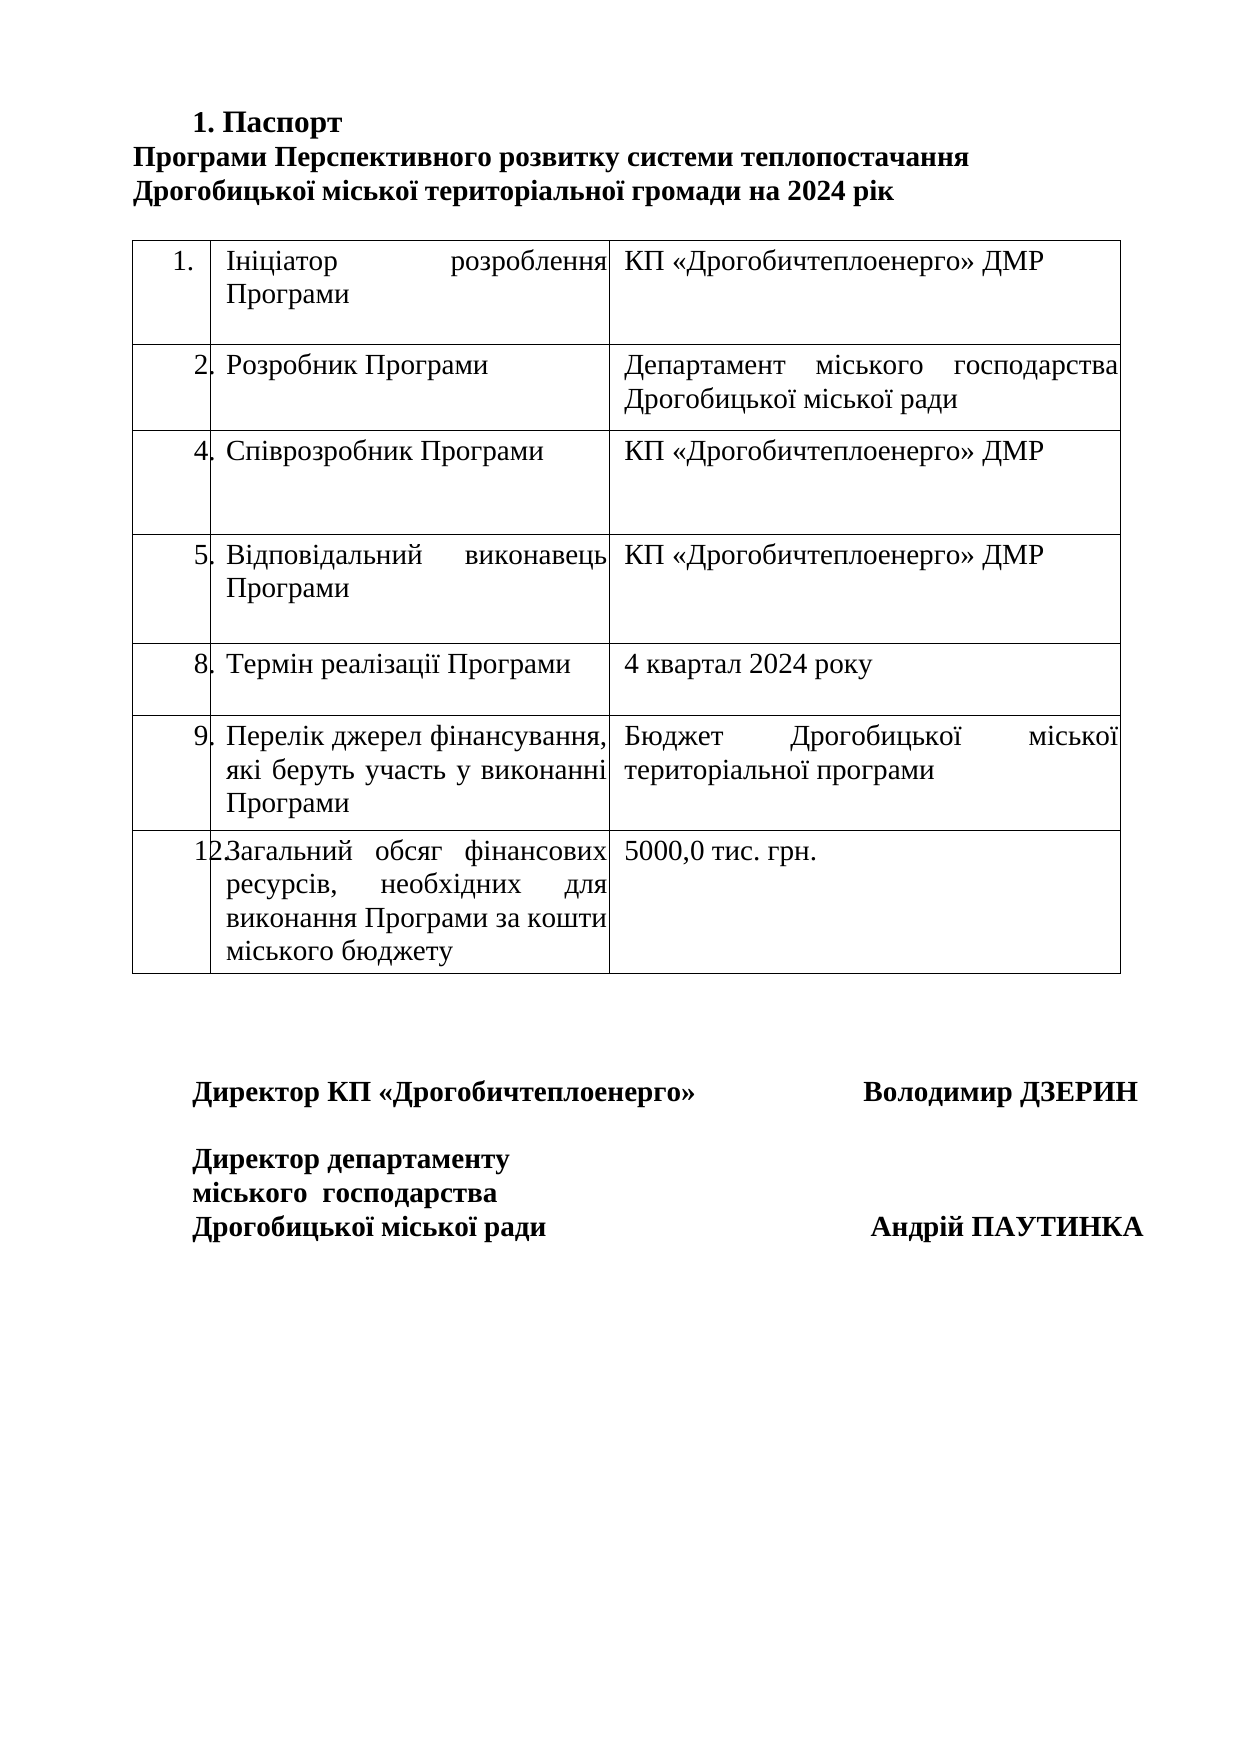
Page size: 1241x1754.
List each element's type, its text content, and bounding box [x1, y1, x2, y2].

table_header [133, 241, 210, 344]
table_header Ініціатор розроблення Програми [211, 241, 609, 344]
table_cell Департамент міського господарства Дрогобицької міської ради [610, 345, 1120, 430]
table_header КП «Дрогобичтеплоенерго» ДМР [610, 241, 1120, 344]
table_cell Співрозробник Програми [211, 431, 609, 534]
table_cell 4 квартал 2024 року [610, 644, 1120, 715]
table_cell КП «Дрогобичтеплоенерго» ДМР [610, 431, 1120, 534]
table_cell [133, 431, 210, 534]
table_cell [133, 716, 210, 829]
table_cell 5000,0 тис. грн. [610, 831, 1120, 973]
table_cell Відповідальний виконавець Програми [211, 535, 609, 643]
table_cell [133, 831, 210, 973]
table_cell [133, 345, 210, 430]
text міського господарства [133, 1175, 1152, 1209]
table_cell Перелік джерел фінансування, які беруть участь у виконанні Програми [211, 716, 609, 829]
table_cell Розробник Програми [211, 345, 609, 430]
text Дрогобицької міської територіальної громади на 2024 рік [133, 173, 1152, 206]
subtitle 1. Паспорт [133, 103, 1152, 139]
table_cell Загальний обсяг фінансових ресурсів, необхідних для виконання Програми за кошти міського бюджету [211, 831, 609, 973]
table_cell Термін реалізації Програми [211, 644, 609, 715]
table_cell Бюджет Дрогобицької міської територіальної програми [610, 716, 1120, 829]
text Дрогобицької міської ради Андрій ПАУТИНКА [133, 1209, 1152, 1242]
text Програми Перспективного розвитку системи теплопостачання [133, 139, 1152, 173]
table_cell КП «Дрогобичтеплоенерго» ДМР [610, 535, 1120, 643]
table_cell [133, 535, 210, 643]
table_cell [133, 644, 210, 715]
text Директор КП «Дрогобичтеплоенерго» Володимир ДЗЕРИН [133, 1074, 1152, 1108]
text Директор департаменту [133, 1142, 1152, 1175]
